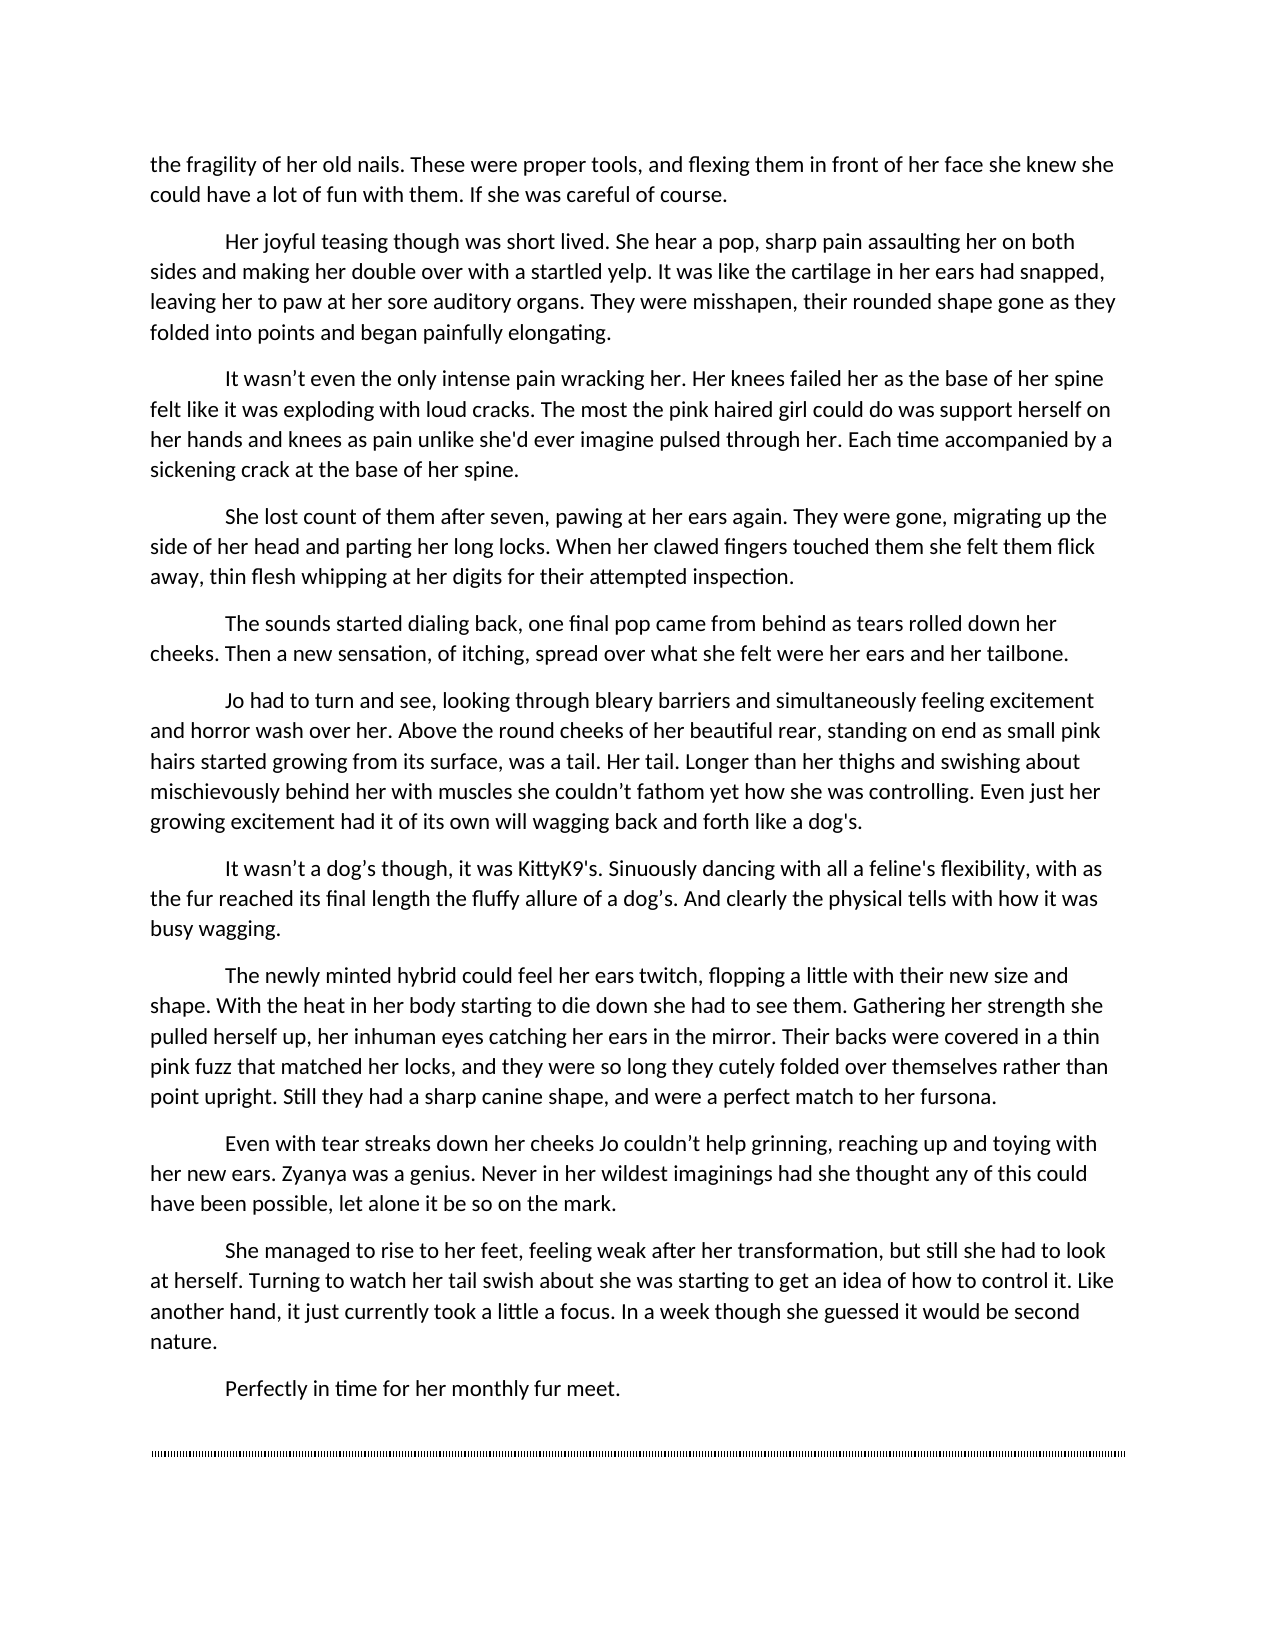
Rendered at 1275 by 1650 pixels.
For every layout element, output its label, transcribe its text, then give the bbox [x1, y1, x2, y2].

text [150, 150, 1125, 208]
text It wasn’t a dog’s though, it was KittyK9's. Sinuously dancing with all a feline's flexibility, with as the fur reached its final length the fluffy allure of a dog’s. And clearly the physical tells with how it was busy wagging. [150, 854, 1125, 943]
text She managed to rise to her feet, feeling weak after her transformation, but still she had to look at herself. Turning to watch her tail swish about she was starting to get an idea of how to control it. Like another hand, it just currently took a little a focus. In a week though she guessed it would be second nature. [150, 1236, 1125, 1355]
text She lost count of them after seven, pawing at her ears again. They were gone, migrating up the side of her head and parting her long locks. When her clawed fingers touched them she felt them flick away, thin flesh whipping at her digits for their attempted inspection. [150, 502, 1125, 591]
text The newly minted hybrid could feel her ears twitch, flopping a little with their new size and shape. With the heat in her body starting to die down she had to see them. Gathering her strength she pulled herself up, her inhuman eyes catching her ears in the mirror. Their backs were covered in a thin pink fuzz that matched her locks, and they were so long they cutely folded over themselves rather than point upright. Still they had a sharp canine shape, and were a perfect match to her fursona. [150, 961, 1125, 1110]
text Even with tear streaks down her cheeks Jo couldn’t help grinning, reaching up and toying with her new ears. Zyanya was a genius. Never in her wildest imaginings had she thought any of this could have been possible, let alone it be so on the mark. [150, 1129, 1125, 1218]
text Her joyful teasing though was short lived. She hear a pop, sharp pain assaulting her on both sides and making her double over with a startled yelp. It was like the cartilage in her ears had snapped, leaving her to paw at her sore auditory organs. They were misshapen, their rounded shape gone as they folded into points and began painfully elongating. [150, 227, 1125, 346]
text It wasn’t even the only intense pain wracking her. Her knees failed her as the base of her spine felt like it was exploding with loud cracks. The most the pink haired girl could do was support herself on her hands and knees as pain unlike she'd ever imagine pulsed through her. Each time accompanied by a sickening crack at the base of her spine. [150, 364, 1125, 483]
text Perfectly in time for her monthly fur meet. [150, 1374, 1125, 1402]
text Jo had to turn and see, looking through bleary barriers and simultaneously feeling excitement and horror wash over her. Above the round cheeks of her beautiful rear, standing on end as small pink hairs started growing from its surface, was a tail. Her tail. Longer than her thighs and swishing about mischievously behind her with muscles she couldn’t fathom yet how she was controlling. Even just her growing excitement had it of its own will wagging back and forth like a dog's. [150, 686, 1125, 835]
text The sounds started dialing back, one final pop came from behind as tears rolled down her cheeks. Then a new sensation, of itching, spread over what she felt were her ears and her tailbone. [150, 609, 1125, 668]
